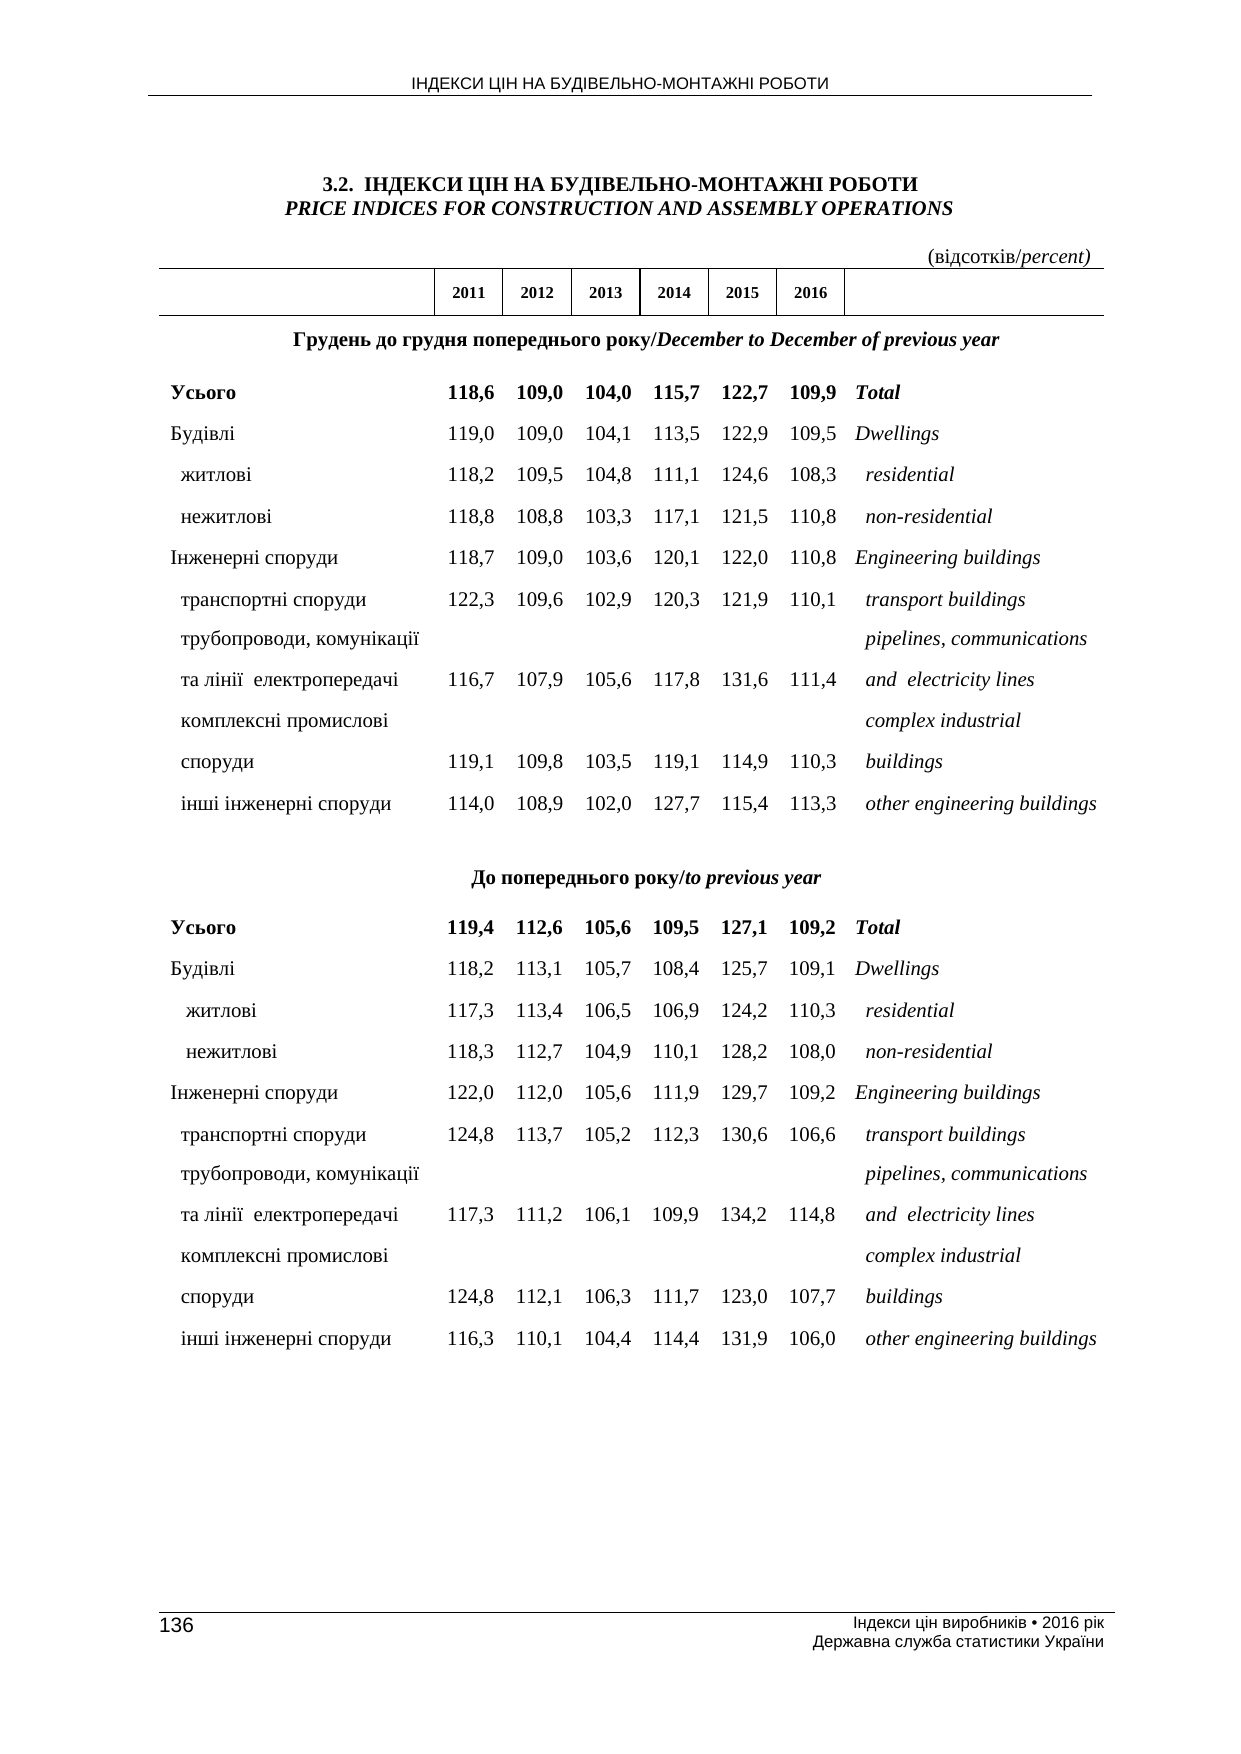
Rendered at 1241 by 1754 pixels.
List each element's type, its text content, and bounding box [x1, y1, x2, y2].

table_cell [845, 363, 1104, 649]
text (відсотків/percent) [148, 244, 1092, 268]
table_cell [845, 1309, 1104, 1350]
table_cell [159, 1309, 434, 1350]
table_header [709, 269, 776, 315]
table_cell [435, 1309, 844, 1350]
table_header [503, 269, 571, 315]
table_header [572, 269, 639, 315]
text PRICE INDICES FOR CONSTRUCTION AND ASSEMBLY OPERATIONS [148, 196, 1092, 220]
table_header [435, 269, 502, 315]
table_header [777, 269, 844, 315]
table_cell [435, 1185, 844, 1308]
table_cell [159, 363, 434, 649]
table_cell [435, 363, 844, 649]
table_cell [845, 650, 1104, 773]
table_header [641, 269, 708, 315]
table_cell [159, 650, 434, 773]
text 3.2. ІНДЕКСИ ЦІН НА БУДІВЕЛЬНО-МОНТАЖНІ РОБОТИ [148, 172, 1092, 196]
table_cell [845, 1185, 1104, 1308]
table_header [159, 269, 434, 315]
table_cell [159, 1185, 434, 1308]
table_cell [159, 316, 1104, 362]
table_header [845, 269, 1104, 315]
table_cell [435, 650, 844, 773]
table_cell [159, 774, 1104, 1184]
